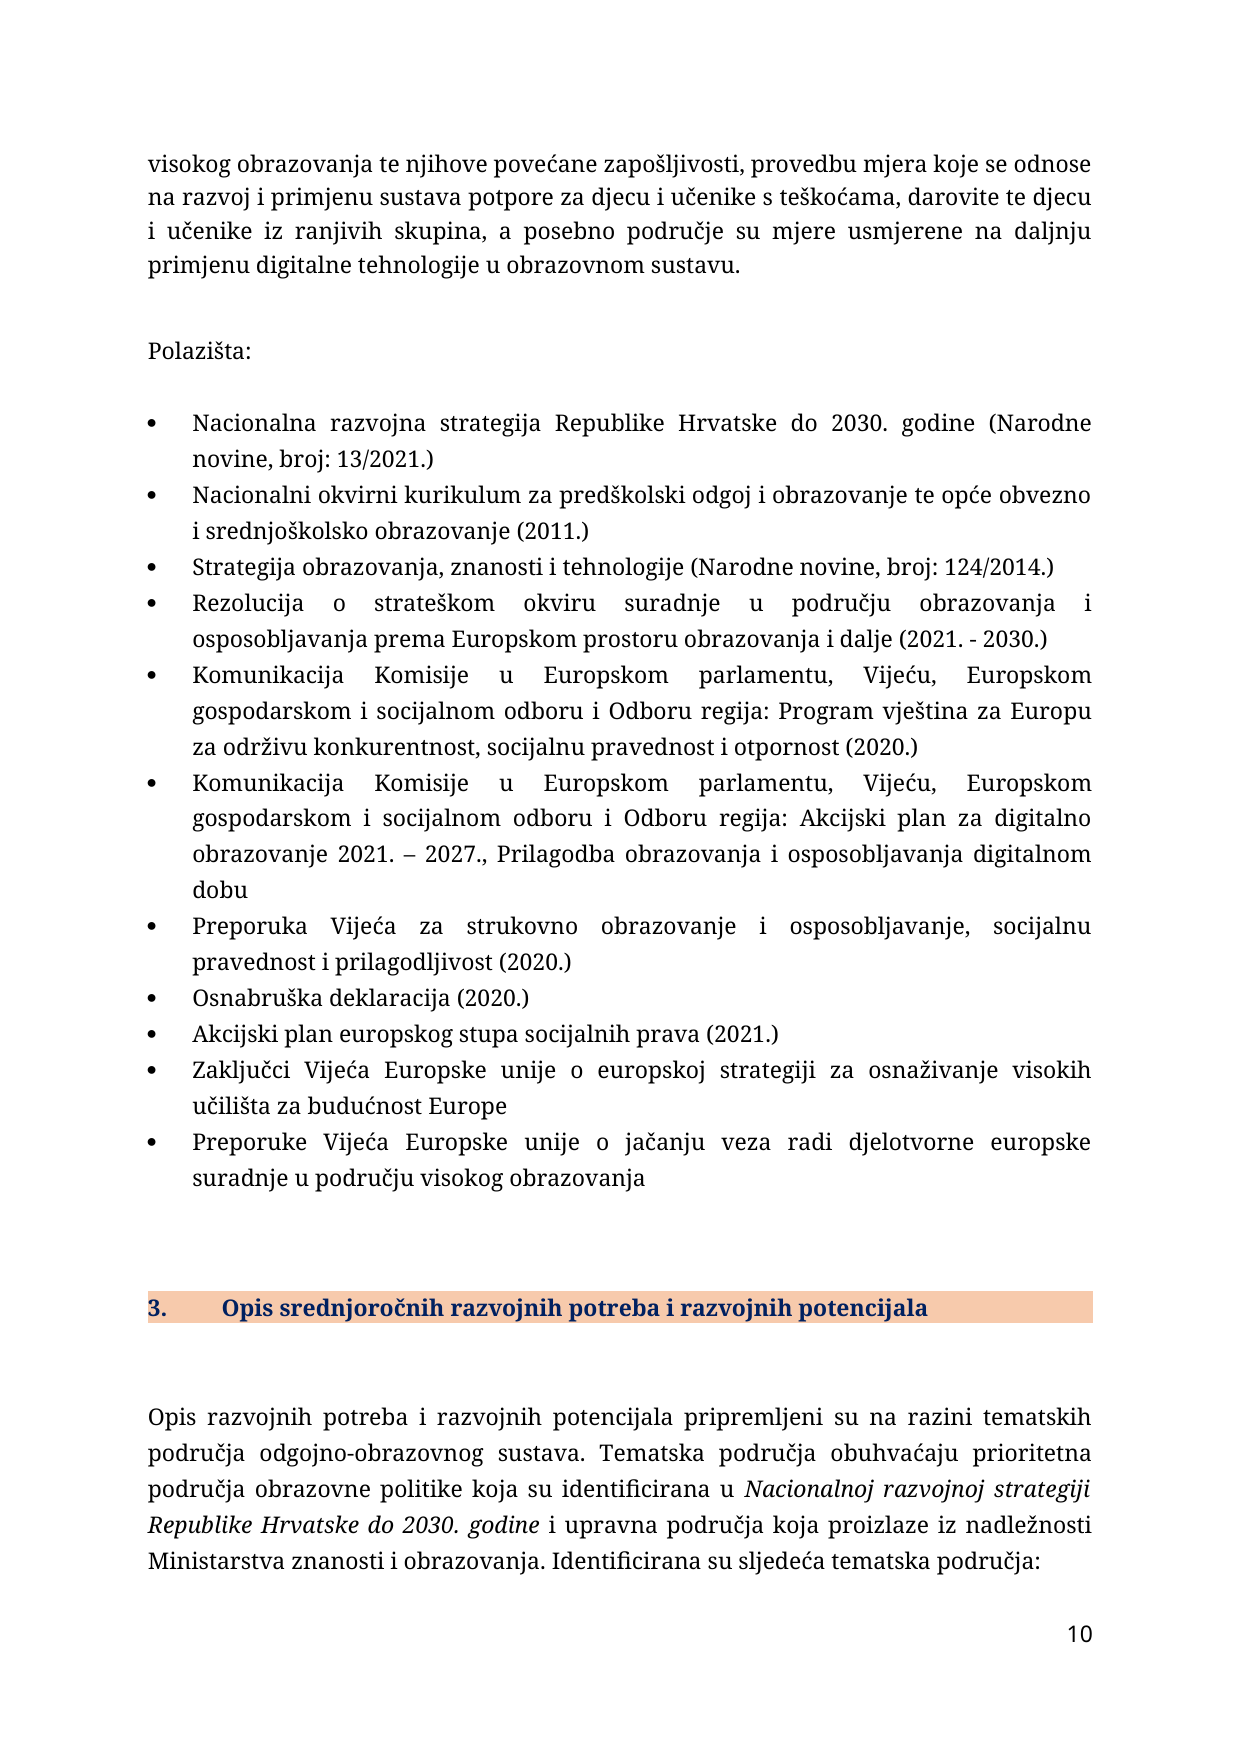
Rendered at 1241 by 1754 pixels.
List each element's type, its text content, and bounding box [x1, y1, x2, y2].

list Komunikacija Komisije u Europskom parlamentu, Vijeću, Europskom gospodarskom i socijalnom odboru i Odboru regija: Program vještina za Europu za održivu konkurentnost, socijalnu pravednost i otpornost (2020.) [148, 659, 1093, 762]
list Preporuka Vijeća za strukovno obrazovanje i osposobljavanje, socijalnu pravednost i prilagodljivost (2020.) [148, 910, 1093, 977]
list Zaključci Vijeća Europske unije o europskoj strategiji za osnaživanje visokih učilišta za budućnost Europe [148, 1054, 1093, 1121]
text Opis razvojnih potreba i razvojnih potencijala pripremljeni su na razini tematskih područja odgojno-obrazovnog sustava. Tematska područja obuhvaćaju prioritetna područja obrazovne politike koja su identificirana u Nacionalnoj razvojnoj strategiji Republike Hrvatske do 2030. godine i upravna područja koja proizlaze iz nadležnosti Ministarstva znanosti i obrazovanja. Identificirana su sljedeća tematska područja: [148, 1401, 1093, 1576]
list Nacionalni okvirni kurikulum za predškolski odgoj i obrazovanje te opće obvezno i srednjoškolsko obrazovanje (2011.) [148, 479, 1093, 546]
list Komunikacija Komisije u Europskom parlamentu, Vijeću, Europskom gospodarskom i socijalnom odboru i Odboru regija: Akcijski plan za digitalno obrazovanje 2021. – 2027., Prilagodba obrazovanja i osposobljavanja digitalnom dobu [148, 766, 1093, 906]
list Osnabruška deklaracija (2020.) [148, 982, 1093, 1013]
text 3. Opis srednjoročnih razvojnih potreba i razvojnih potencijala [148, 1291, 1093, 1323]
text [148, 148, 1093, 280]
list Akcijski plan europskog stupa socijalnih prava (2021.) [148, 1018, 1093, 1049]
list Preporuke Vijeća Europske unije o jačanju veza radi djelotvorne europske suradnje u području visokog obrazovanja [148, 1126, 1093, 1193]
list Rezolucija o strateškom okviru suradnje u području obrazovanja i osposobljavanja prema Europskom prostoru obrazovanja i dalje (2021. - 2030.) [148, 587, 1093, 654]
list Strategija obrazovanja, znanosti i tehnologije (Narodne novine, broj: 124/2014.) [148, 551, 1093, 582]
text Polazišta: [148, 335, 1093, 366]
list Nacionalna razvojna strategija Republike Hrvatske do 2030. godine (Narodne novine, broj: 13/2021.) [148, 407, 1093, 474]
